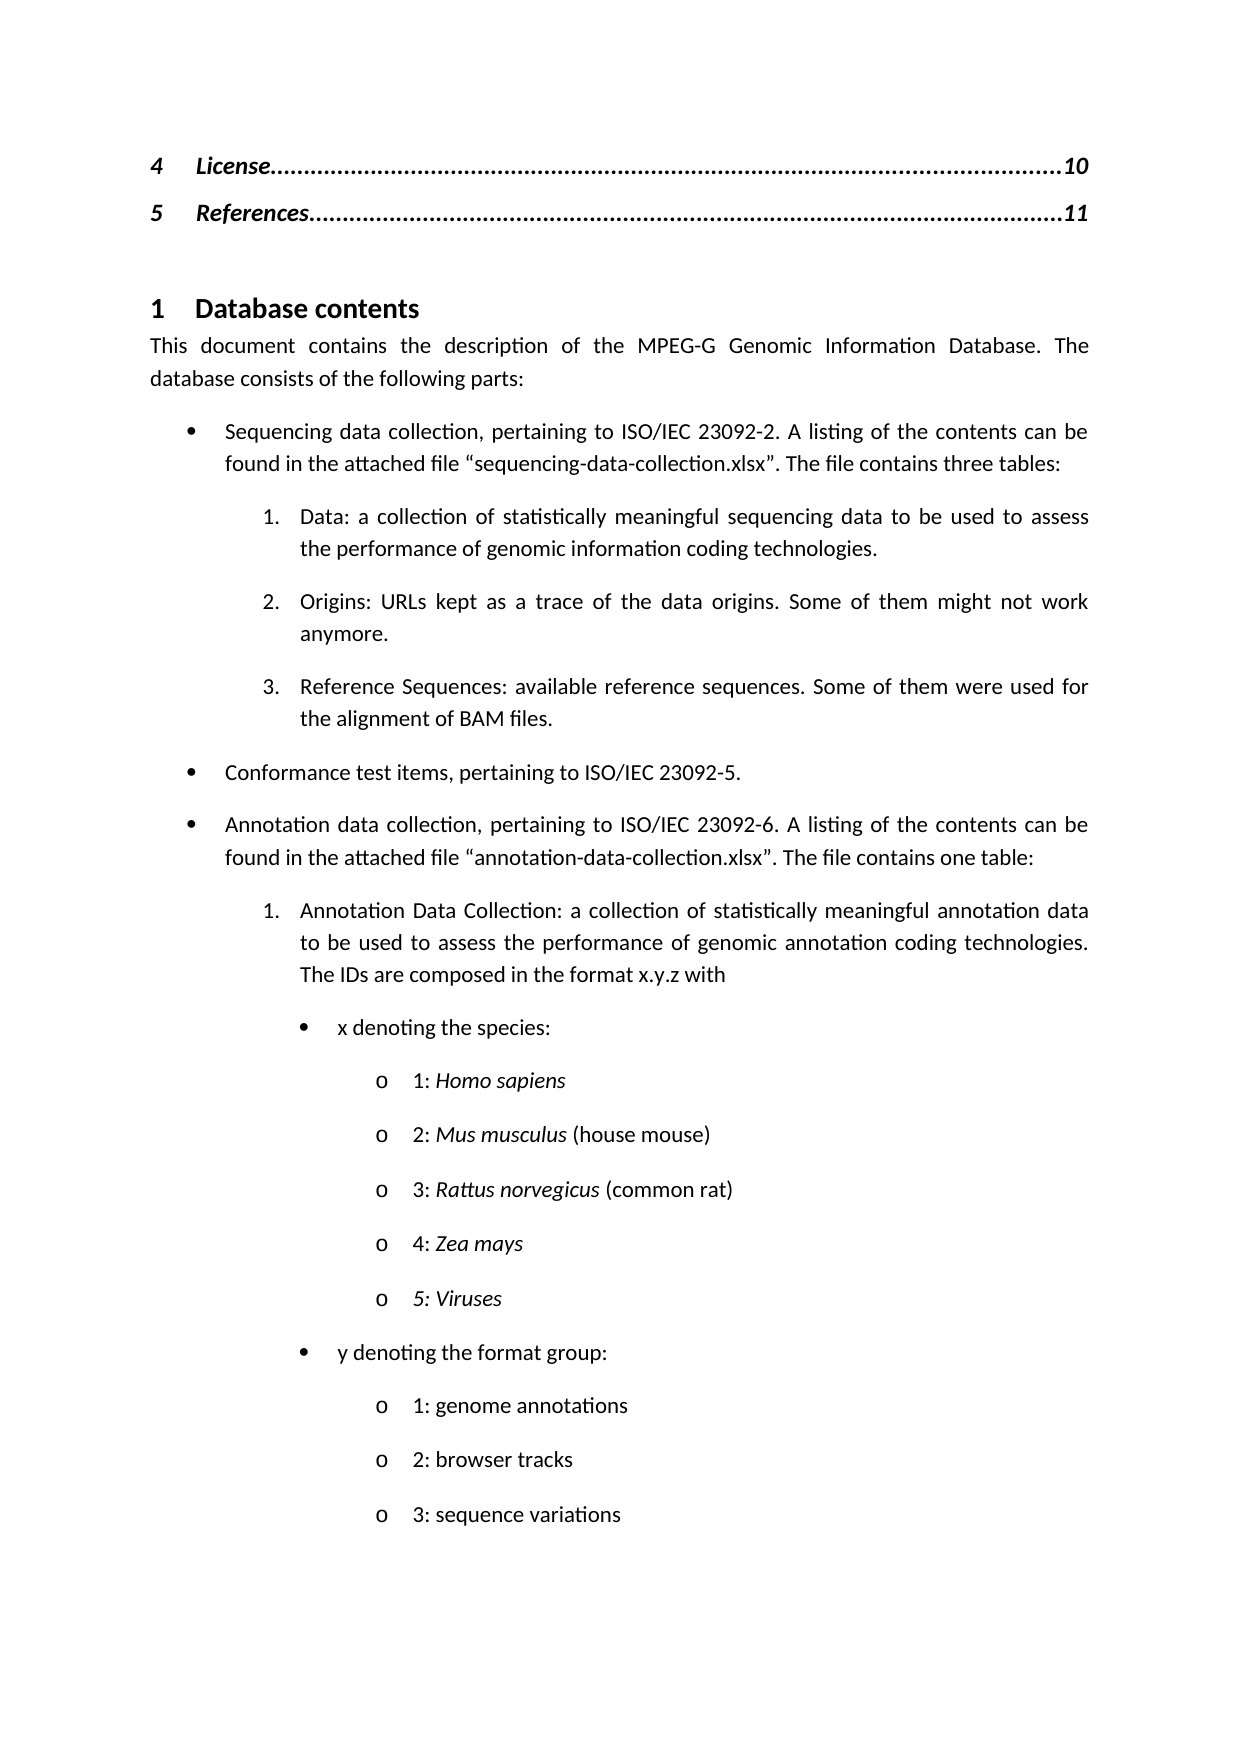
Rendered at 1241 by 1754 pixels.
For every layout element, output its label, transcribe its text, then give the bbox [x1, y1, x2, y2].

list 4: Zea mays [375, 1229, 1090, 1258]
list Conformance test items, pertaining to ISO/IEC 23092-5. [187, 758, 1090, 786]
list 2: Mus musculus (house mouse) [375, 1121, 1090, 1150]
subtitle Database contents [150, 290, 1090, 325]
list 2: browser tracks [375, 1446, 1090, 1475]
list Reference Sequences: available reference sequences. Some of them were used for the alignment of BAM files. [262, 672, 1090, 733]
list 1: genome annotations [375, 1391, 1090, 1420]
list Data: a collection of statistically meaningful sequencing data to be used to assess the performance of genomic information coding technologies. [262, 502, 1090, 562]
text 4 License 10 [150, 150, 1090, 181]
list x denoting the species: [300, 1013, 1090, 1041]
text 5 References 11 [150, 197, 1090, 228]
list 1: Homo sapiens [375, 1066, 1090, 1095]
list 3: Rattus norvegicus (common rat) [375, 1175, 1090, 1204]
list Sequencing data collection, pertaining to ISO/IEC 23092-2. A listing of the contents can be found in the attached file “sequencing-data-collection.xlsx”. The file contains three tables: [187, 417, 1090, 477]
list Annotation Data Collection: a collection of statistically meaningful annotation data to be used to assess the performance of genomic annotation coding technologies. The IDs are composed in the format x.y.z with [262, 896, 1090, 988]
list Annotation data collection, pertaining to ISO/IEC 23092-6. A listing of the contents can be found in the attached file “annotation-data-collection.xlsx”. The file contains one table: [187, 811, 1090, 871]
list Origins: URLs kept as a trace of the data origins. Some of them might not work anymore. [262, 587, 1090, 647]
list y denoting the format group: [300, 1338, 1090, 1366]
list 5: Viruses [375, 1284, 1090, 1313]
text This document contains the description of the MPEG-G Genomic Information Database. The database consists of the following parts: [150, 332, 1090, 392]
list 3: sequence variations [375, 1500, 1090, 1529]
